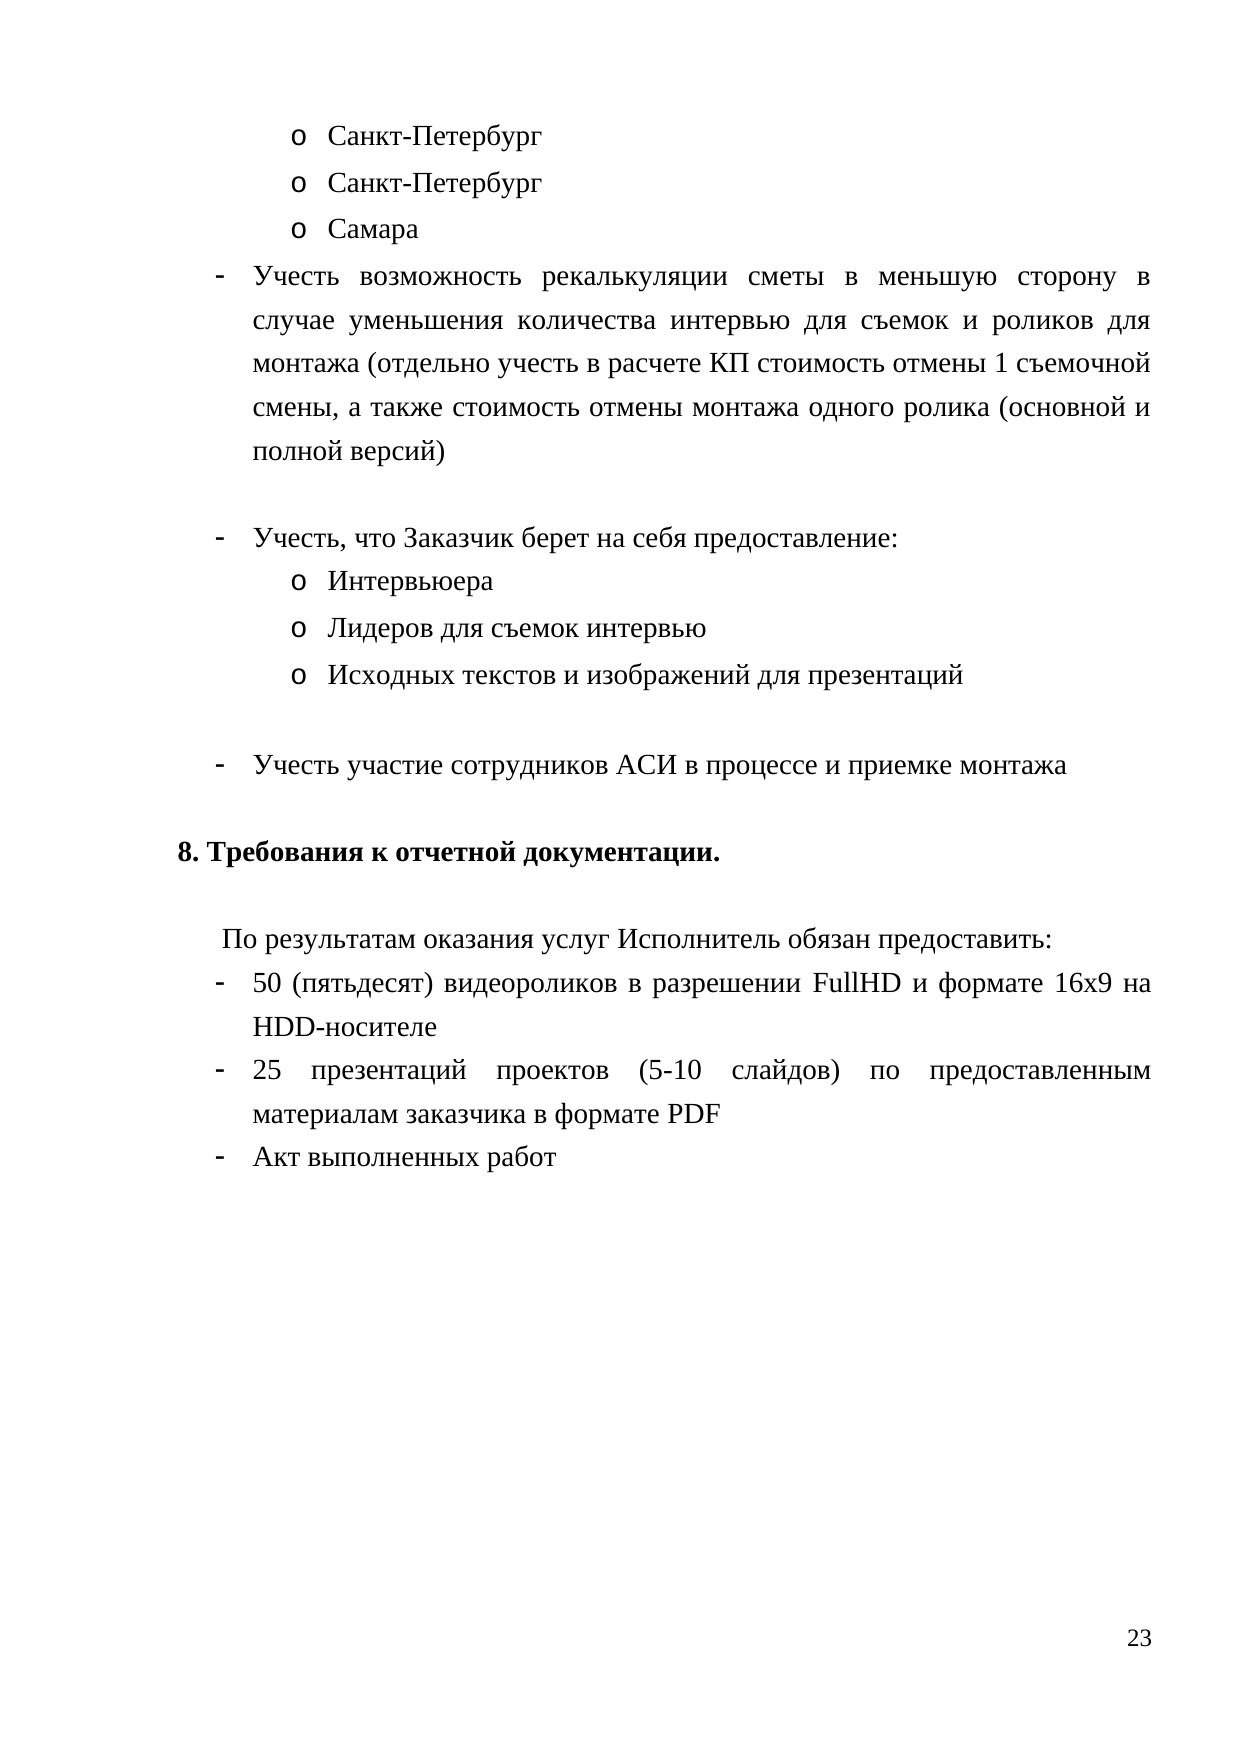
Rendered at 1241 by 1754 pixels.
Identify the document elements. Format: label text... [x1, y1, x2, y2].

list Исходных текстов и изображений для презентаций [290, 657, 1152, 693]
list Учесть, что Заказчик берет на себя предоставление: [215, 520, 1152, 553]
list Акт выполненных работ [215, 1139, 1152, 1173]
list Санкт-Петербург [290, 165, 1152, 201]
list 50 (пятьдесят) видеороликов в разрешении FullHD и формате 16х9 на HDD-носителе [215, 965, 1152, 1042]
text По результатам оказания услуг Исполнитель обязан предоставить: [177, 922, 1152, 955]
list Учесть участие сотрудников АСИ в процессе и приемке монтажа [215, 747, 1152, 781]
list Интервьюера [290, 563, 1152, 599]
list Лидеров для съемок интервью [290, 610, 1152, 646]
list Учесть возможность рекалькуляции сметы в меньшую сторону в случае уменьшения количества интервью для съемок и роликов для монтажа (отдельно учесть в расчете КП стоимость отмены 1 съемочной смены, а также стоимость отмены монтажа одного ролика (основной и полной версий) [215, 258, 1152, 466]
list Санкт-Петербург [290, 118, 1152, 154]
list 25 презентаций проектов (5-10 слайдов) по предоставленным материалам заказчика в формате PDF [215, 1052, 1152, 1129]
text 8. Требования к отчетной документации. [177, 834, 1152, 868]
list Самара [290, 212, 1152, 248]
